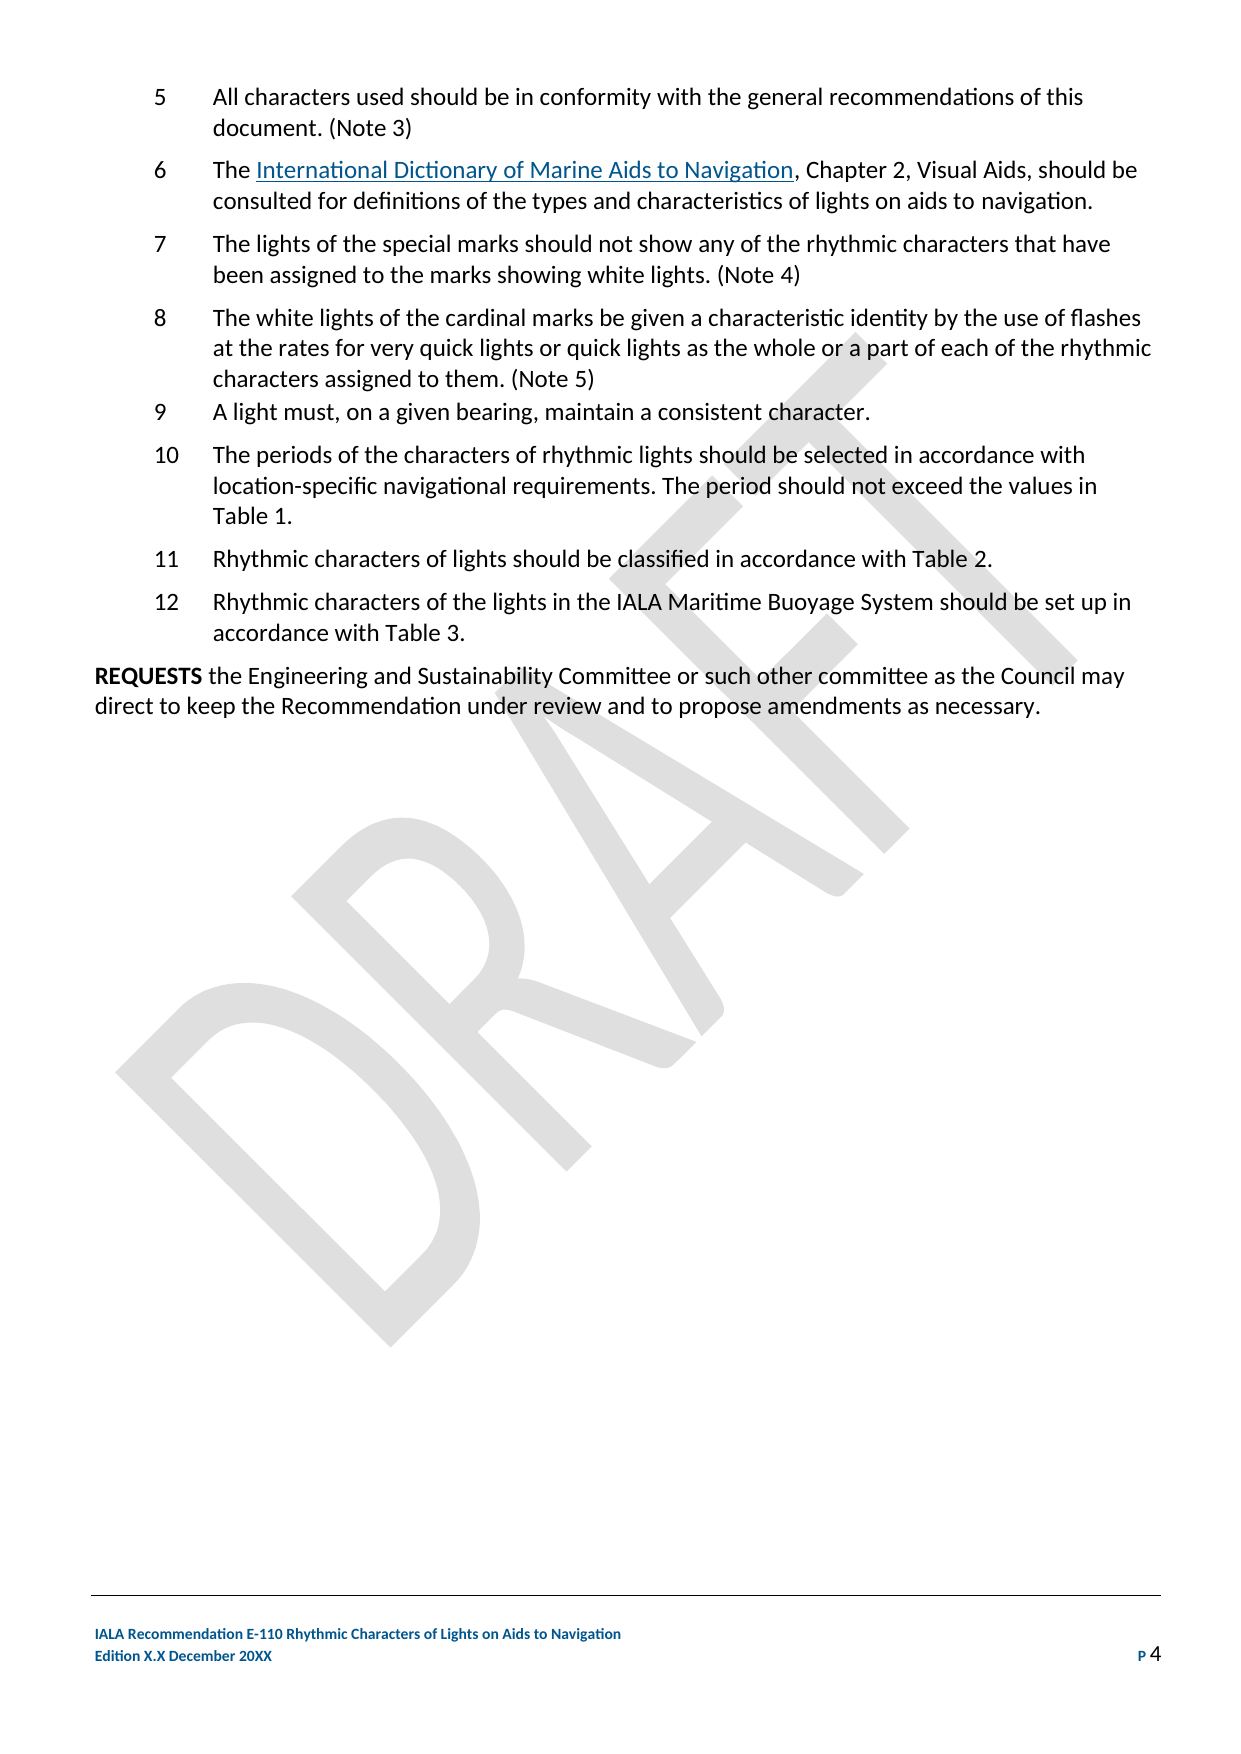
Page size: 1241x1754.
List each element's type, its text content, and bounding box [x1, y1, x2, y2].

list The International Dictionary of Marine Aids to Navigation, Chapter 2, Visual Aids, should be consulted for definitions of the types and characteristics of lights on aids to navigation. [153, 155, 1138, 216]
text REQUESTS the Engineering and Sustainability Committee or such other committee as the Council may direct to keep the Recommendation under review and to propose amendments as necessary. [94, 660, 1129, 721]
list All characters used should be in conformity with the general recommendations of this document. (Note 3) [153, 81, 1085, 142]
list Rhythmic characters of lights should be classified in accordance with Table 2. [153, 543, 1217, 574]
list The white lights of the cardinal marks be given a characteristic identity by the use of flashes at the rates for very quick lights or quick lights as the whole or a part of each of the rhythmic characters assigned to them. (Note 5) [153, 302, 1153, 393]
list Rhythmic characters of the lights in the IALA Maritime Buoyage System should be set up in accordance with Table 3. [153, 586, 1131, 647]
list The periods of the characters of rhythmic lights should be selected in accordance with location-specific navigational requirements. The period should not exceed the values in Table 1. [153, 439, 1105, 531]
list A light must, on a given bearing, maintain a consistent character. [153, 396, 1217, 427]
list The lights of the special marks should not show any of the rhythmic characters that have been assigned to the marks showing white lights. (Note 4) [153, 228, 1112, 289]
